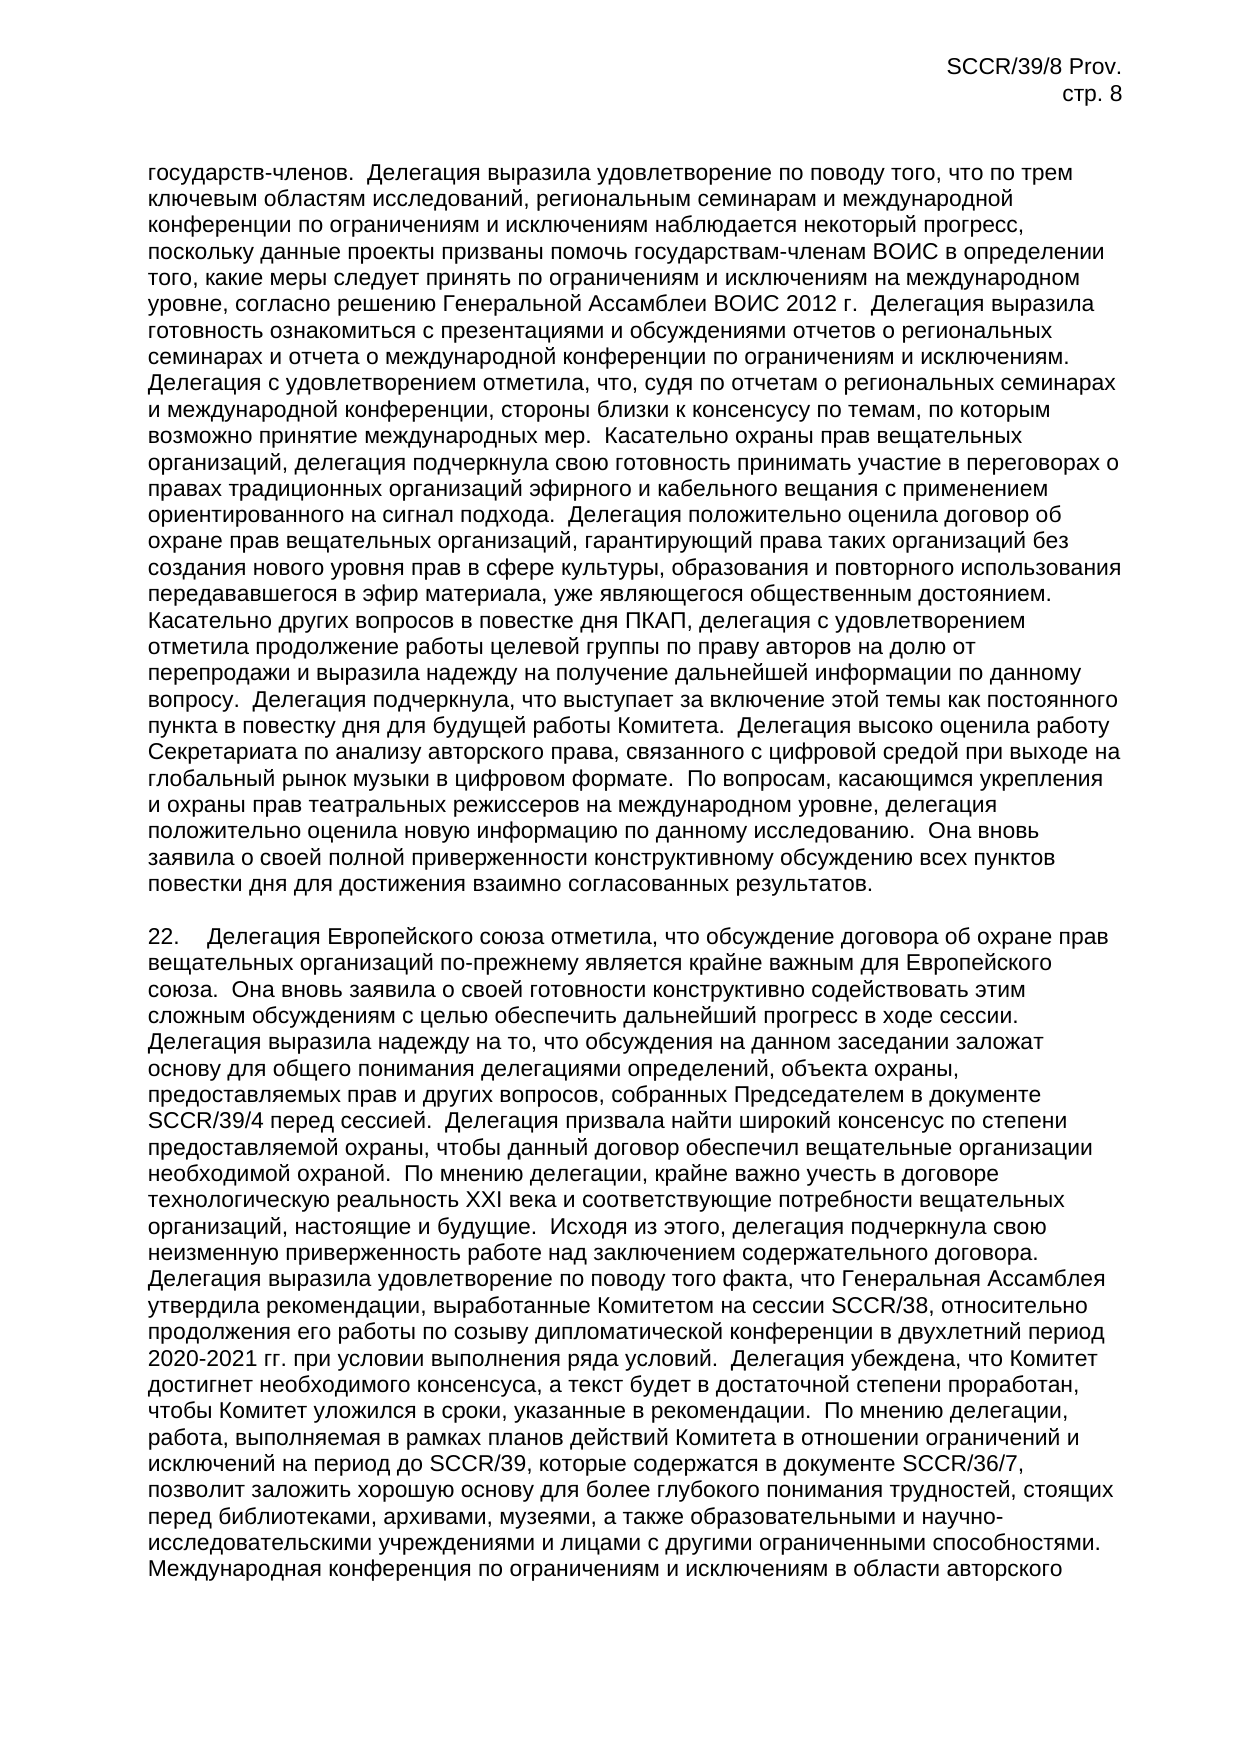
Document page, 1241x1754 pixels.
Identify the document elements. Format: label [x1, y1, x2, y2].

list [148, 158, 1122, 896]
list [148, 923, 1122, 1582]
